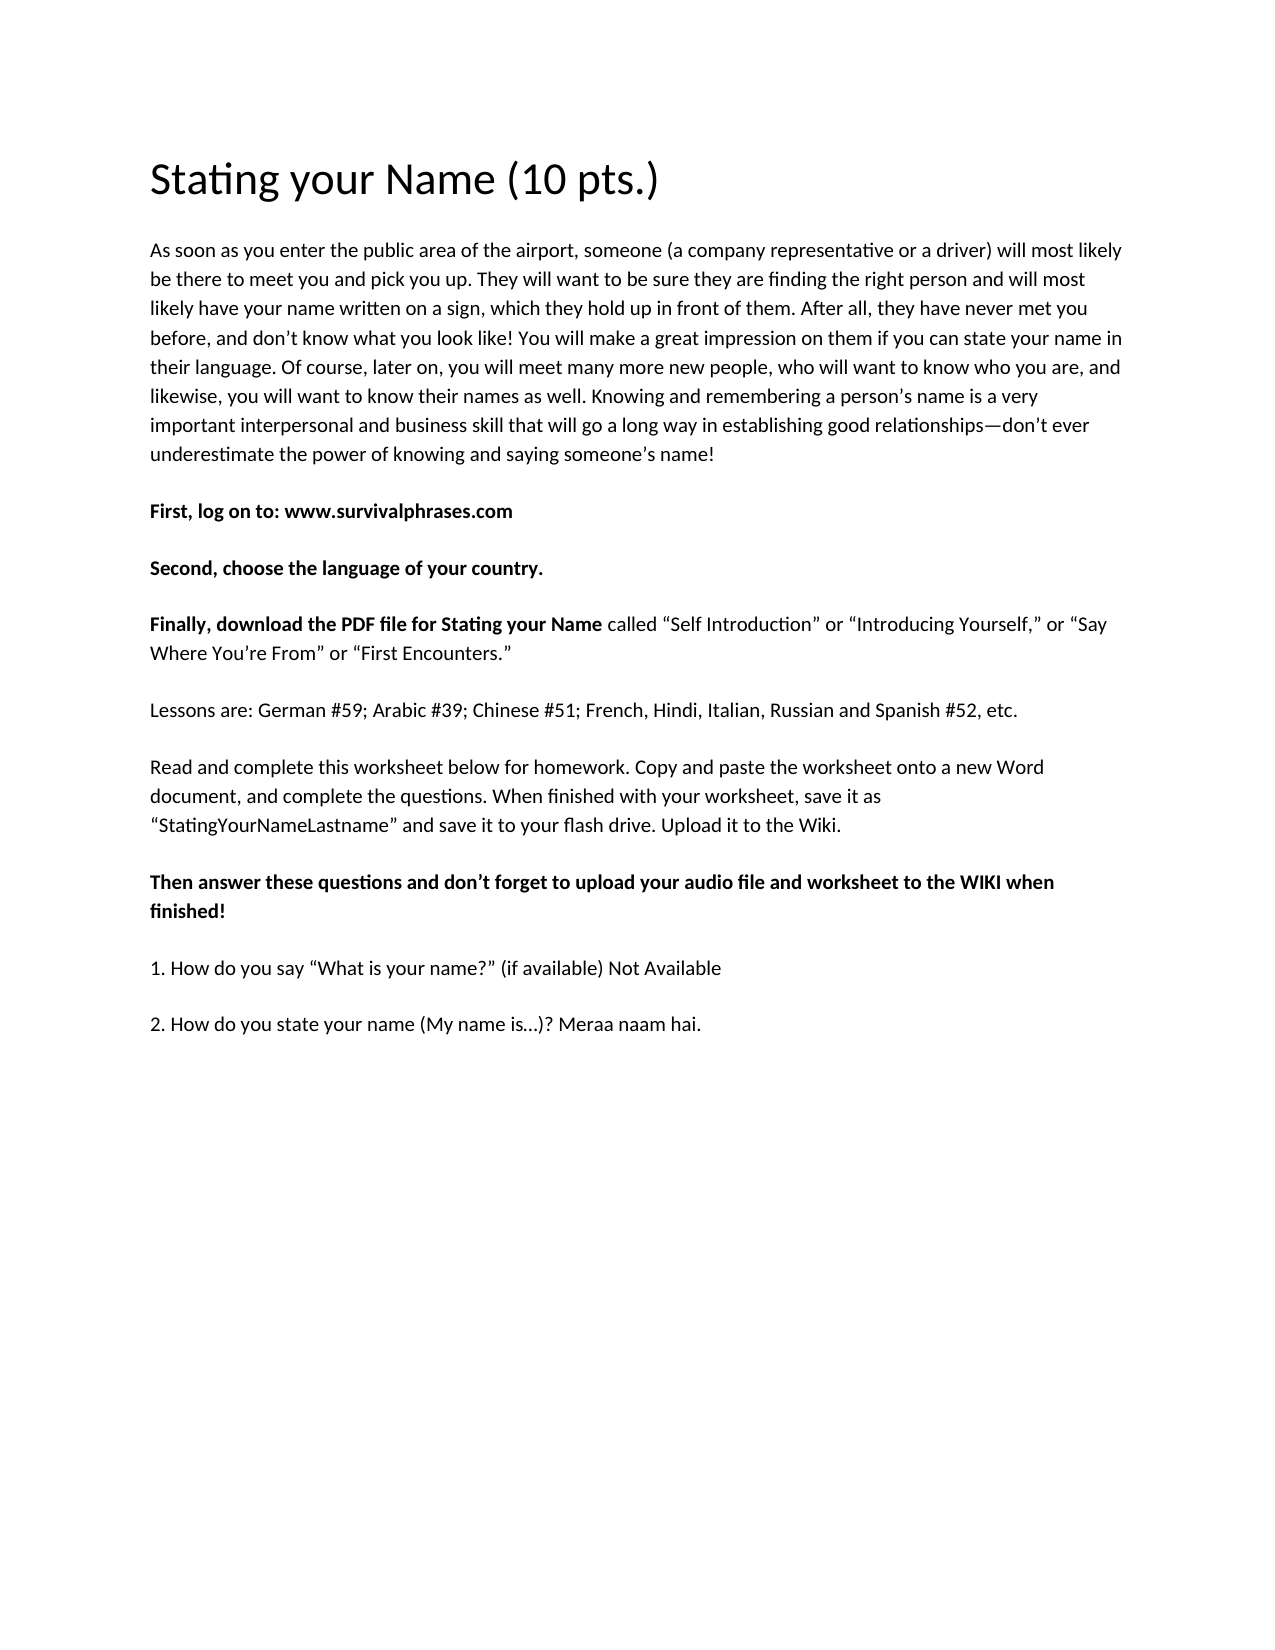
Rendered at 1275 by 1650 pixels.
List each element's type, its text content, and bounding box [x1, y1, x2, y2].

text Stating your Name (10 pts.) As soon as you enter the public area of the airport, someone (a company representative or a driver) will most likely be there to meet you and pick you up. They will want to be sure they are finding the right person and will most likely have your name written on a sign, which they hold up in front of them. After all, they have never met you before, and don’t know what you look like! You will make a great impression on them if you can state your name in their language. Of course, later on, you will meet many more new people, who will want to know who you are, and likewise, you will want to know their names as well. Knowing and remembering a person’s name is a very important interpersonal and business skill that will go a long way in establishing good relationships—don’t ever underestimate the power of knowing and saying someone’s name! First, log on to: www.survivalphrases.com Second, choose the language of your country. Finally, download the PDF file for Stating your Name called “Self Introduction” or “Introducing Yourself,” or “Say Where You’re From” or “First Encounters.” Lessons are: German #59; Arabic #39; Chinese #51; French, Hindi, Italian, Russian and Spanish #52, etc. Read and complete this worksheet below for homework. Copy and paste the worksheet onto a new Word document, and complete the questions. When finished with your worksheet, save it as “StatingYourNameLastname” and save it to your flash drive. Upload it to the Wiki. Then answer these questions and don’t forget to upload your audio file and worksheet to the WIKI when finished! 1. How do you say “What is your name?” (if available) Not Available 2. How do you state your name (My name is…)? Meraa naam hai. [150, 150, 1125, 1037]
